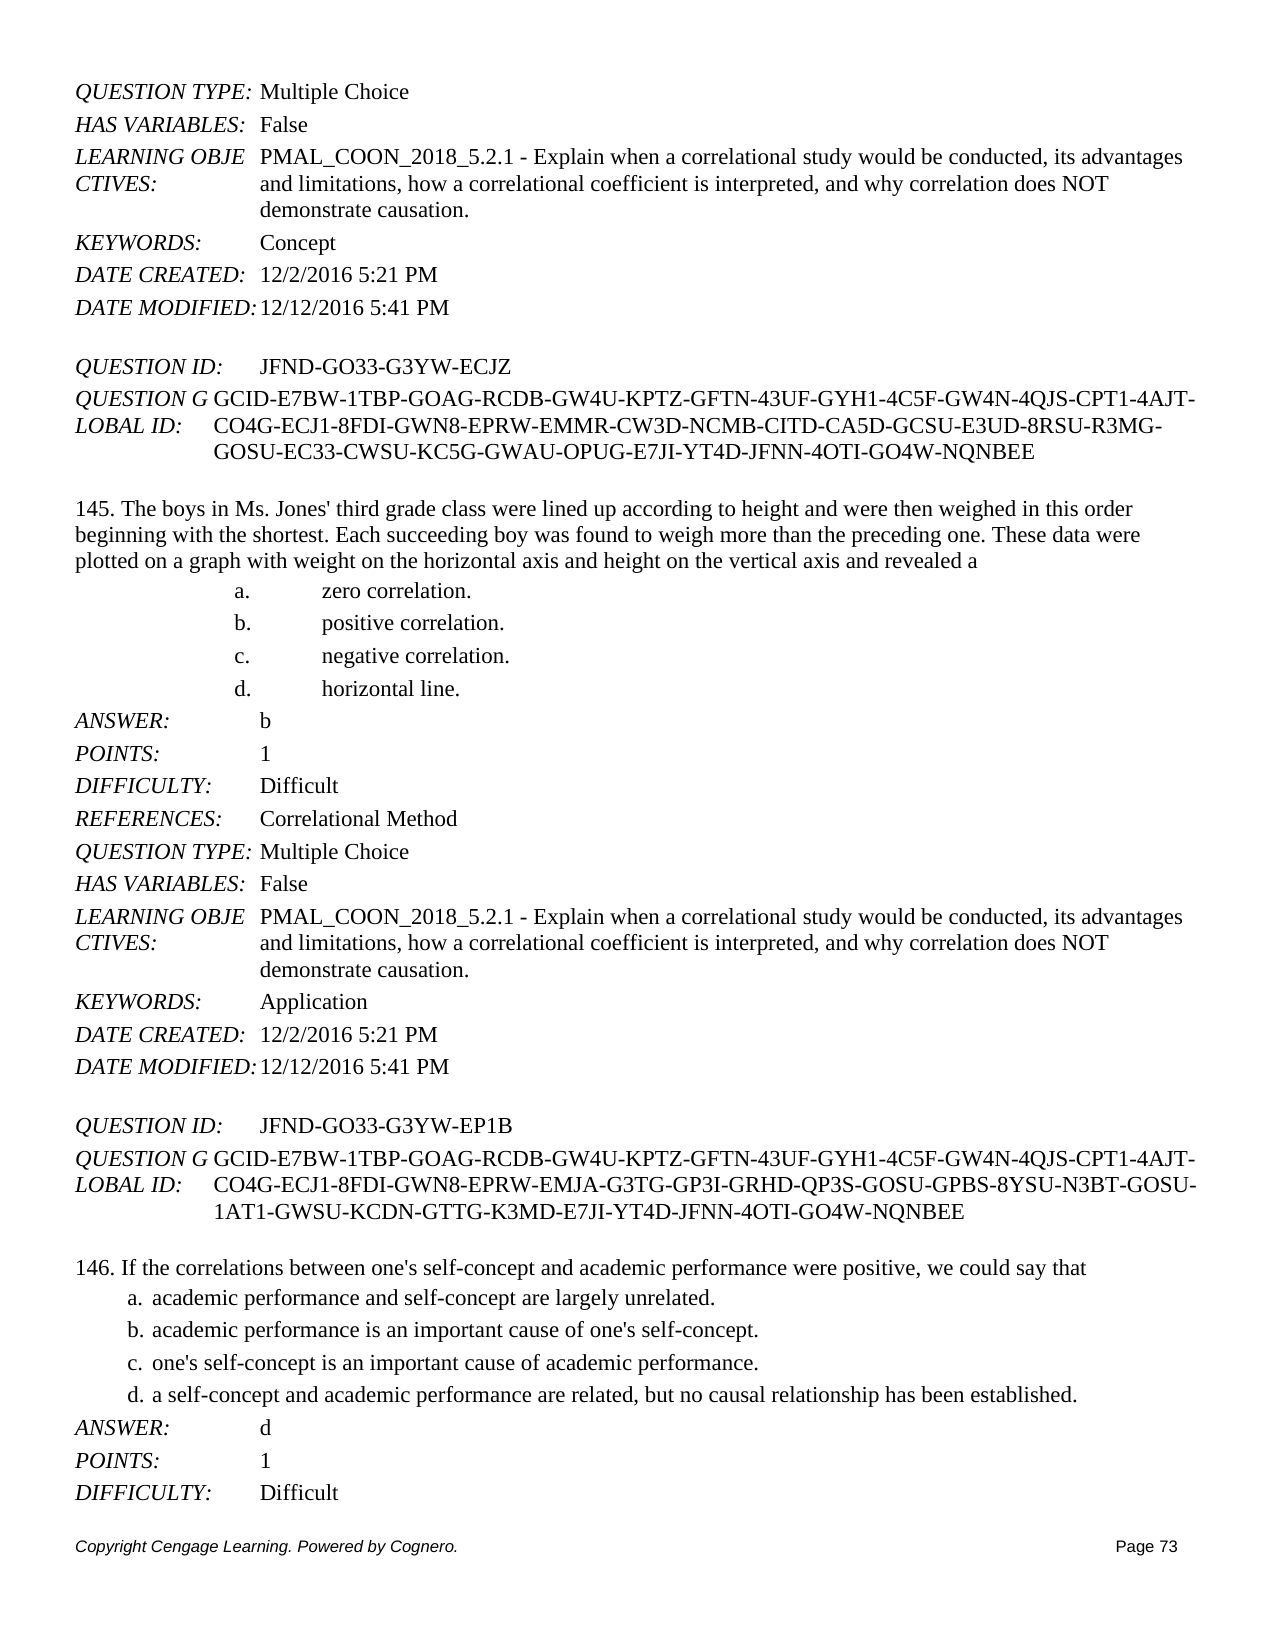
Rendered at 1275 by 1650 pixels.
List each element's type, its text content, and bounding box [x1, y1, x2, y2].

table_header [75, 75, 1200, 468]
table_header 145. The boys in Ms. Jones' third grade class were lined up according to height and were then weighed in this order beginning with the shortest. Each succeeding boy was found to weigh more than the preceding one. These data were plotted on a graph with weight on the horizontal axis and height on the vertical axis and revealed a [75, 495, 1200, 1227]
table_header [75, 1254, 1200, 1509]
